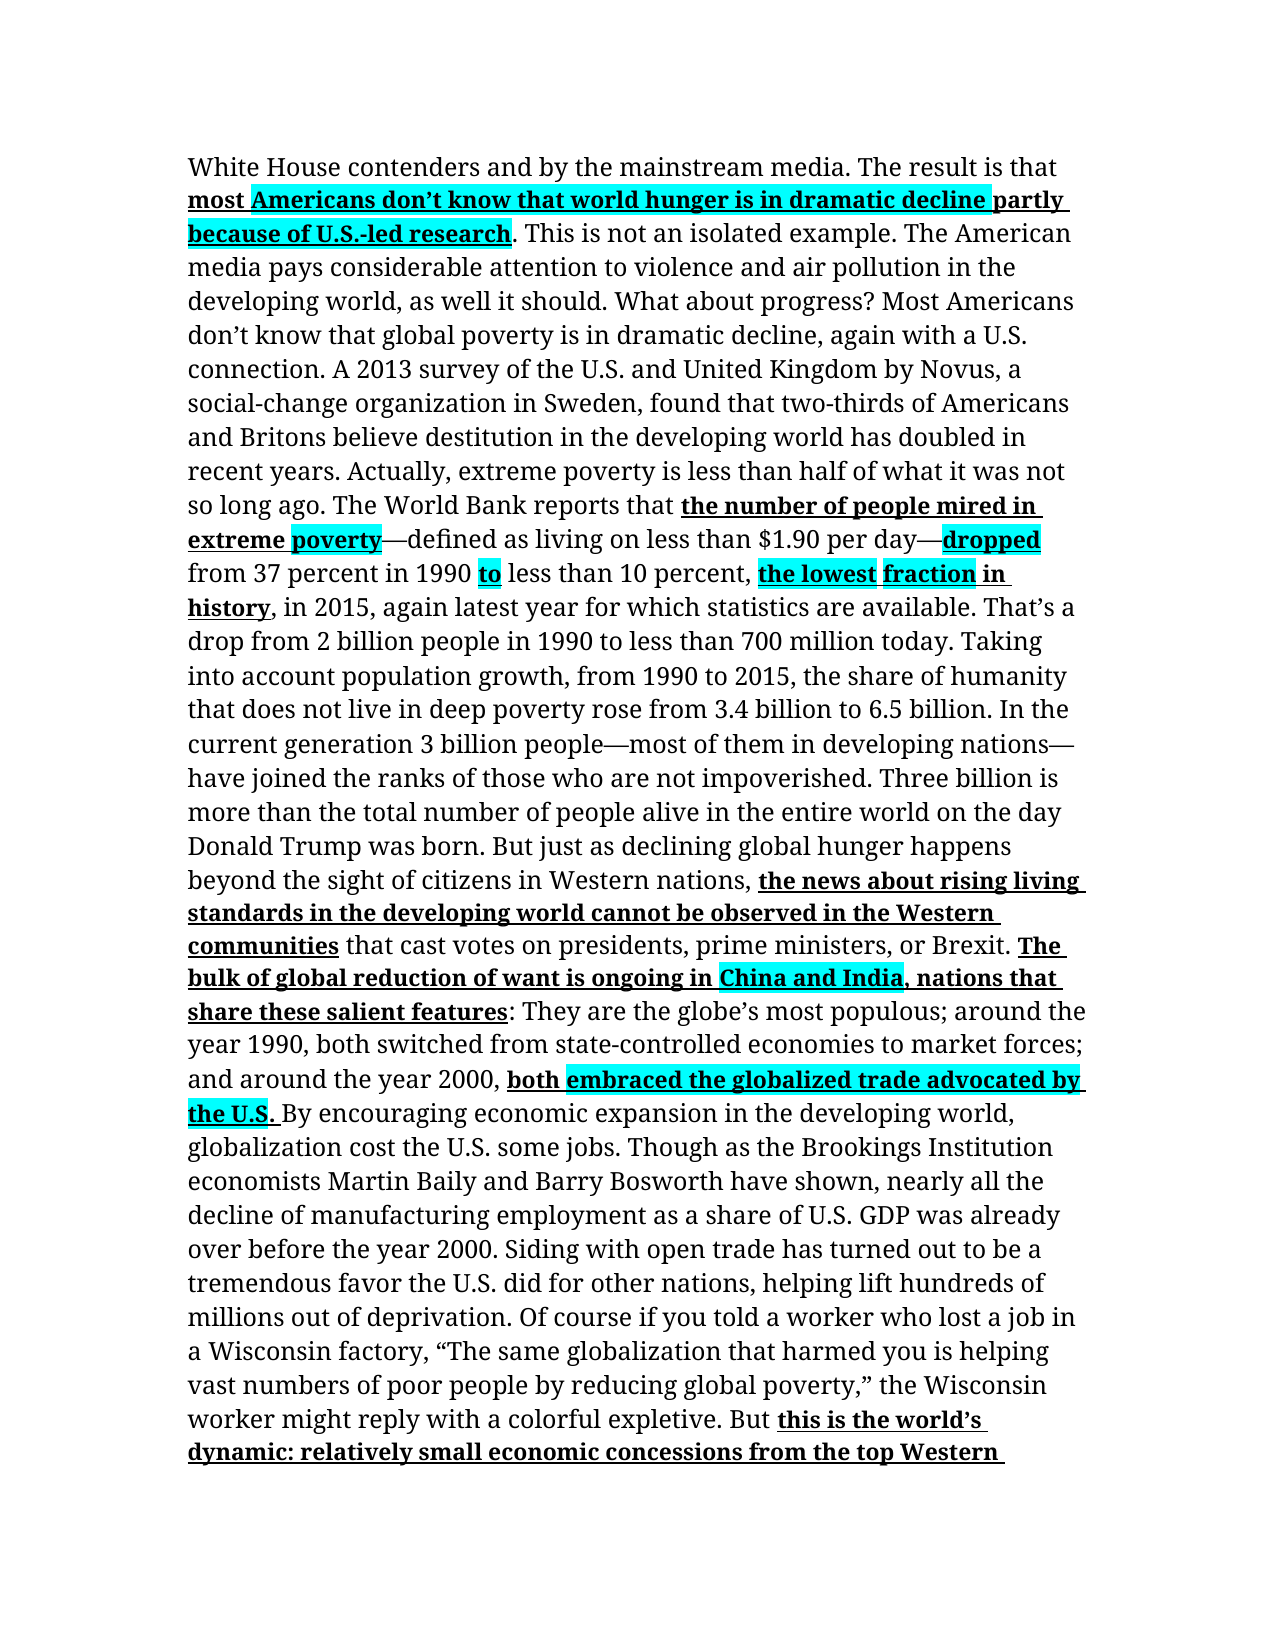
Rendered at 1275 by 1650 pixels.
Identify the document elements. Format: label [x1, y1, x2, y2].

text [187, 150, 1087, 1467]
